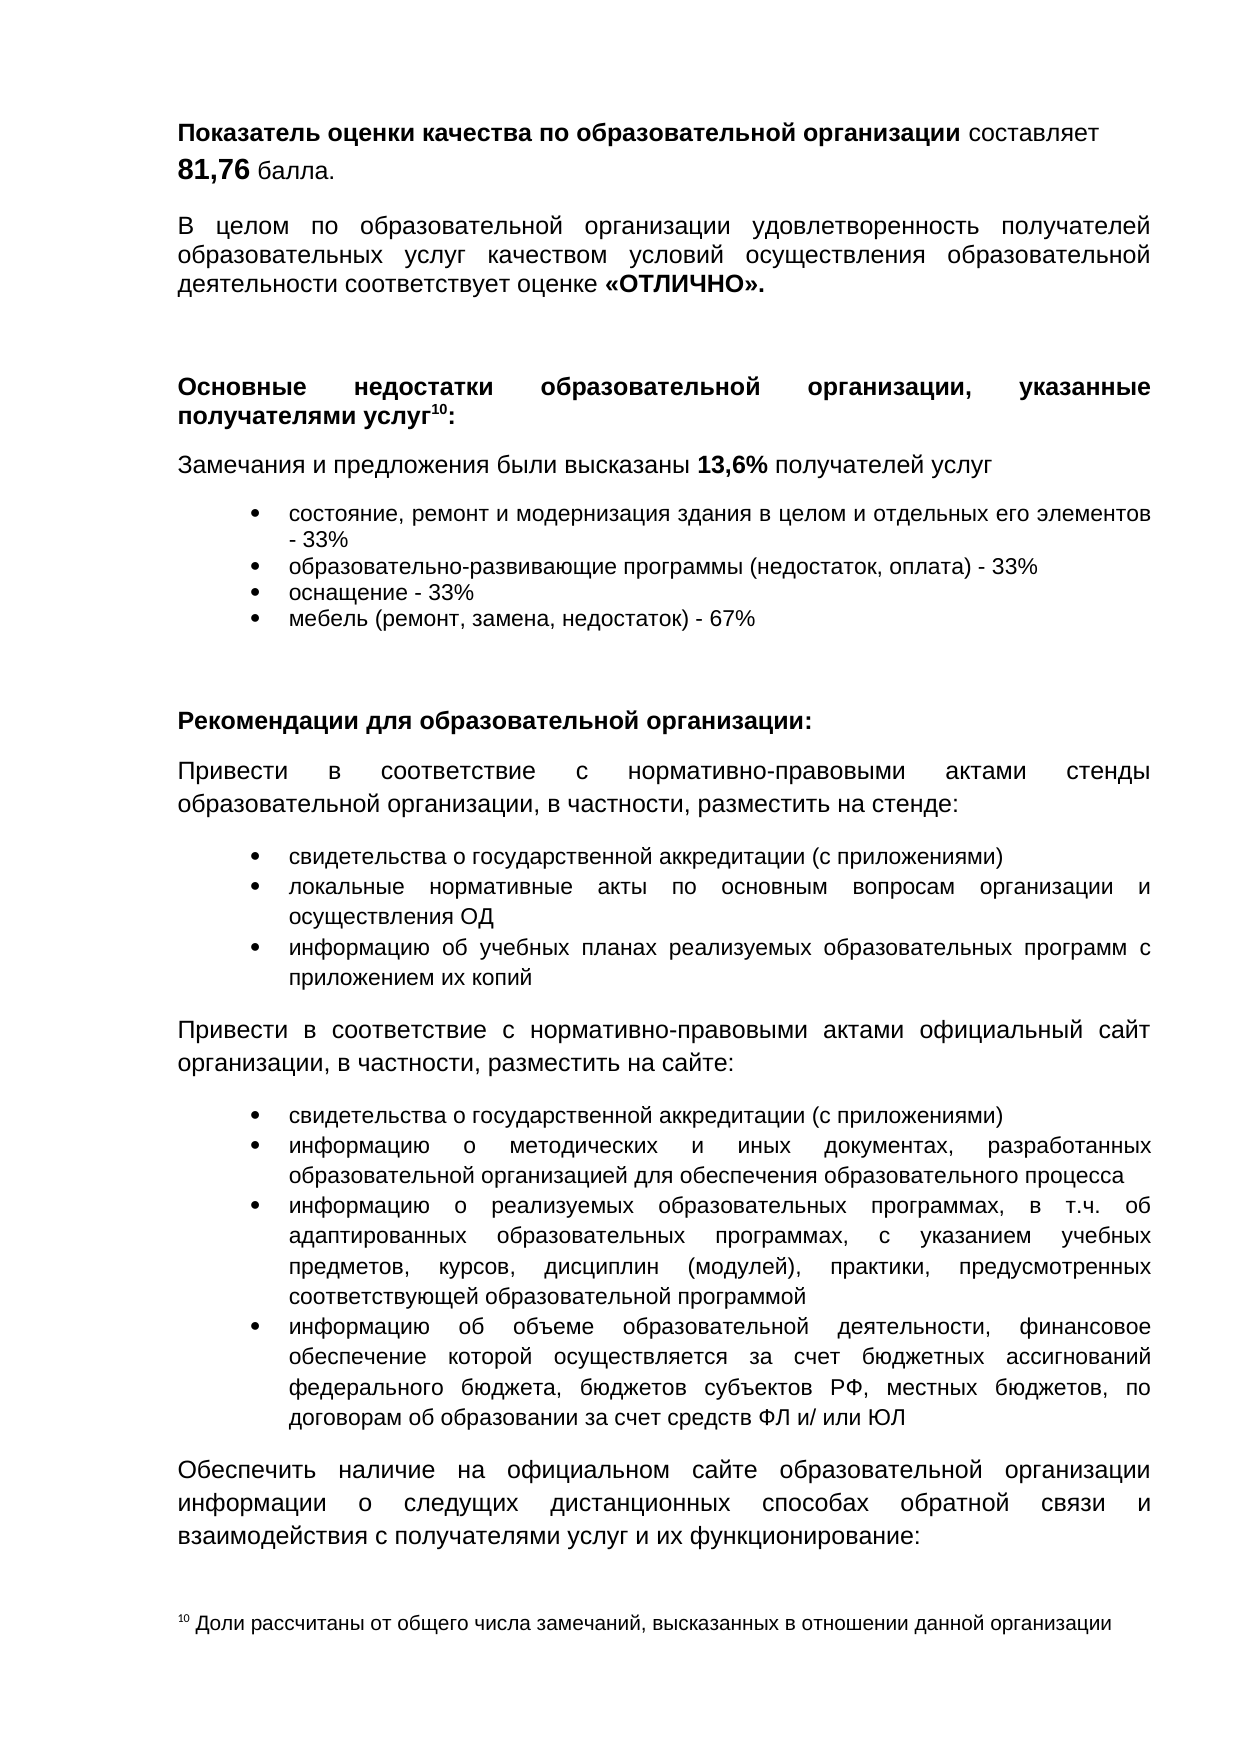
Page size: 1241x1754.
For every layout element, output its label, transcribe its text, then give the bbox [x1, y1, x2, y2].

list свидетельства о государственной аккредитации (с приложениями) [251, 1102, 1152, 1128]
text Привести в соответствие с нормативно-правовыми актами официальный сайт организации, в частности, разместить на сайте: [177, 1015, 1152, 1076]
text Замечания и предложения были высказаны 13,6% получателей услуг [177, 450, 1152, 479]
list информацию об учебных планах реализуемых образовательных программ с приложением их копий [251, 933, 1152, 990]
list мебель (ремонт, замена, недостаток) - 67% [251, 605, 1152, 632]
list образовательно-развивающие программы (недостаток, оплата) - 33% [251, 553, 1152, 579]
text Привести в соответствие с нормативно-правовыми актами стенды образовательной организации, в частности, разместить на стенде: [177, 756, 1152, 818]
list информацию о методических и иных документах, разработанных образовательной организацией для обеспечения образовательного процесса [251, 1132, 1152, 1188]
list информацию о реализуемых образовательных программах, в т.ч. об адаптированных образовательных программах, с указанием учебных предметов, курсов, дисциплин (модулей), практики, предусмотренных соответствующей образовательной программой [251, 1192, 1152, 1309]
list состояние, ремонт и модернизация здания в целом и отдельных его элементов - 33% [251, 500, 1152, 553]
text Показатель оценки качества по образовательной организации составляет 81,76 балла. [177, 118, 1152, 185]
text Рекомендации для образовательной организации: [177, 706, 1152, 735]
list информацию об объеме образовательной деятельности, финансовое обеспечение которой осуществляется за счет бюджетных ассигнований федерального бюджета, бюджетов субъектов РФ, местных бюджетов, по договорам об образовании за счет средств ФЛ и/ или ЮЛ [251, 1313, 1152, 1430]
text Основные недостатки образовательной организации, указанные получателями услуг: [177, 372, 1152, 429]
list локальные нормативные акты по основным вопросам организации и осуществления ОД [251, 873, 1152, 929]
list свидетельства о государственной аккредитации (с приложениями) [251, 843, 1152, 869]
list оснащение - 33% [251, 579, 1152, 605]
text В целом по образовательной организации удовлетворенность получателей образовательных услуг качеством условий осуществления образовательной деятельности соответствует оценке «ОТЛИЧНО». [177, 211, 1152, 297]
text Обеспечить наличие на официальном сайте образовательной организации информации о следущих дистанционных способах обратной связи и взаимодействия с получателями услуг и их функционирование: [177, 1455, 1152, 1549]
